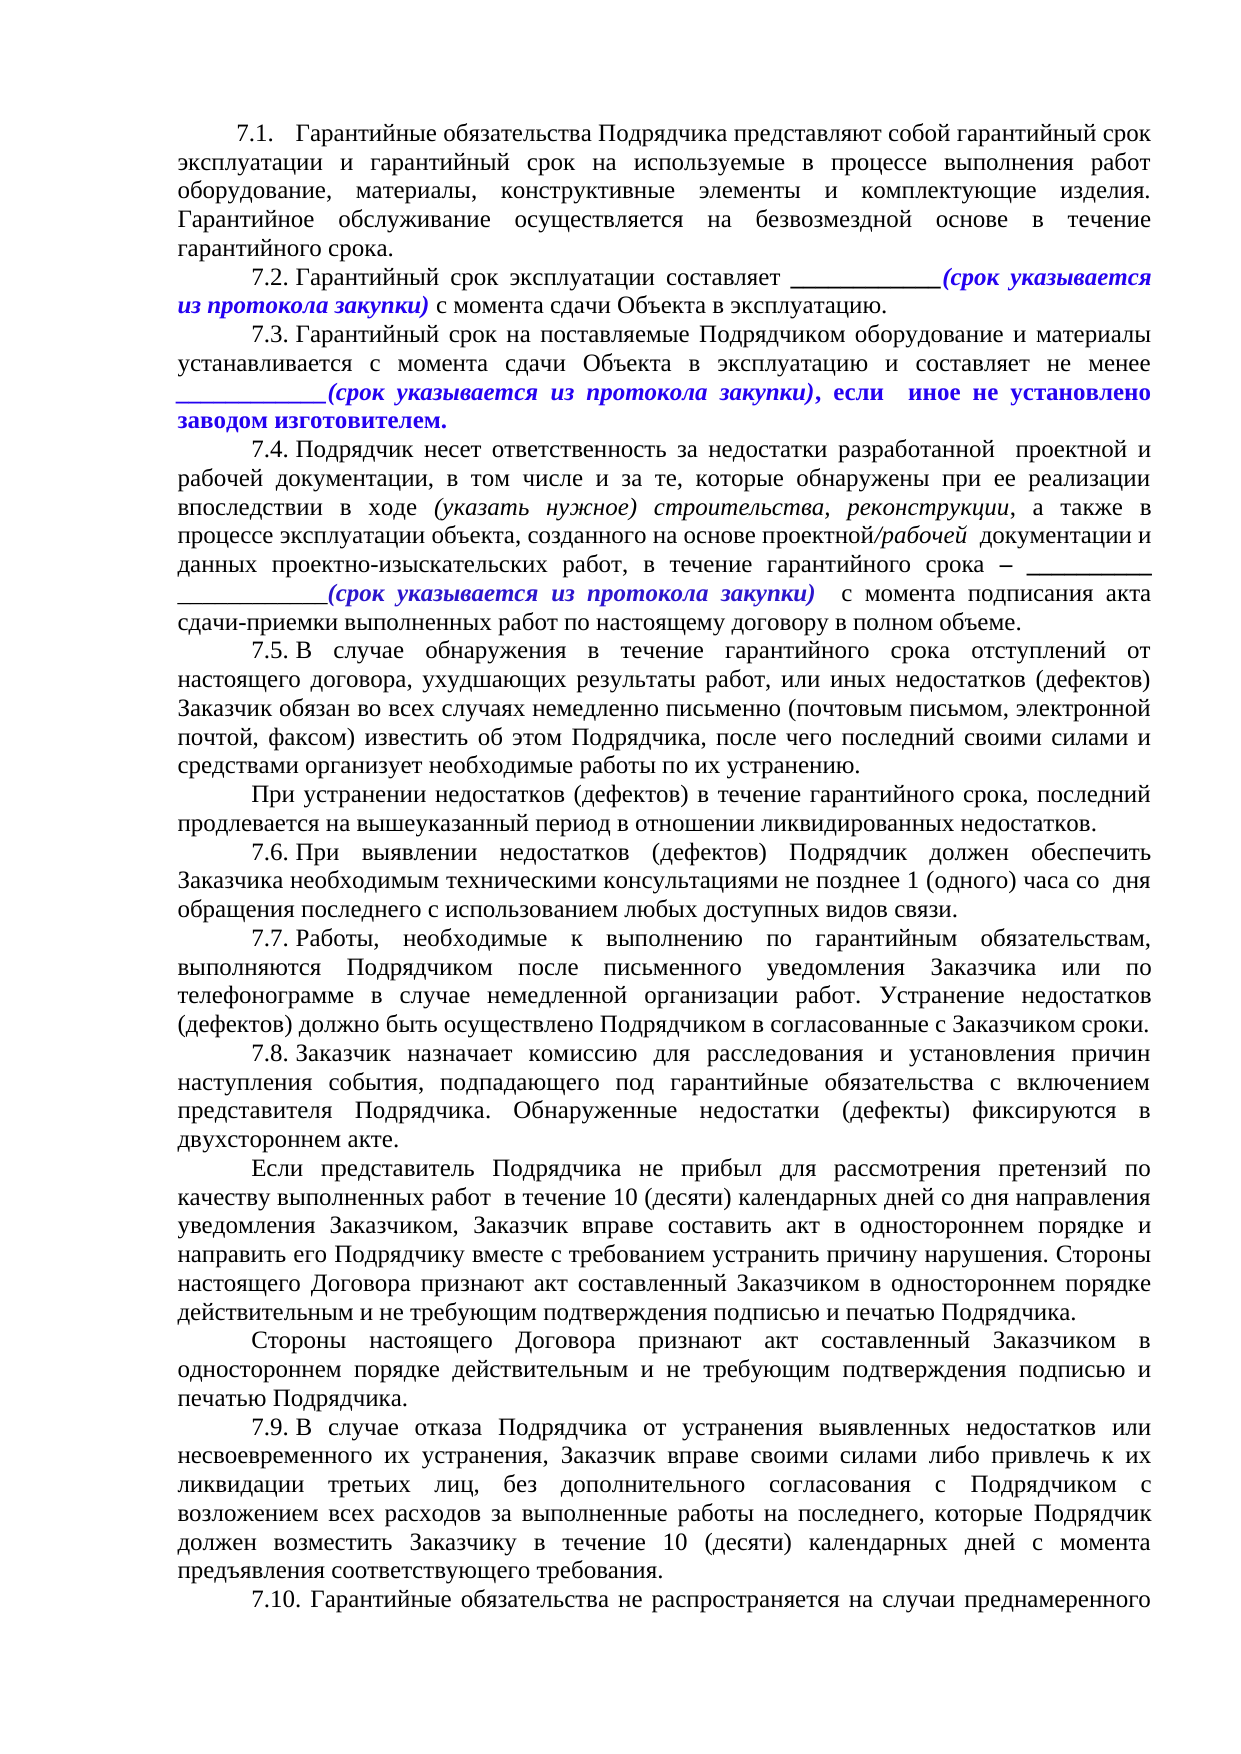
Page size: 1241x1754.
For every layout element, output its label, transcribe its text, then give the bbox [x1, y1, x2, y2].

list Гарантийные обязательства Подрядчика представляют собой гарантийный срок эксплуатации и гарантийный срок на используемые в процессе выполнения работ оборудование, материалы, конструктивные элементы и комплектующие изделия. Гарантийное обслуживание осуществляется на безвозмездной основе в течение гарантийного срока. [177, 118, 1152, 262]
list Гарантийный срок на поставляемые Подрядчиком оборудование и материалы устанавливается с момента сдачи Объекта в эксплуатацию и составляет не менее ____________(срок указывается из протокола закупки), если иное не установлено заводом изготовителем. [177, 319, 1152, 434]
list Гарантийный срок эксплуатации составляет ____________(срок указывается из протокола закупки) с момента сдачи Объекта в эксплуатацию. [177, 262, 1152, 319]
subtitle Работы, необходимые к выполнению по гарантийным обязательствам, выполняются Подрядчиком после письменного уведомления Заказчика или по телефонограмме в случае немедленной организации работ. Устранение недостатков (дефектов) должно быть осуществлено Подрядчиком в согласованные с Заказчиком сроки. [177, 923, 1152, 1038]
list В случае отказа Подрядчика от устранения выявленных недостатков или несвоевременного их устранения, Заказчик вправе своими силами либо привлечь к их ликвидации третьих лиц, без дополнительного согласования с Подрядчиком с возложением всех расходов за выполненные работы на последнего, которые Подрядчик должен возместить Заказчику в течение 10 (десяти) календарных дней с момента предъявления соответствующего требования. [177, 1412, 1152, 1584]
subtitle В случае обнаружения в течение гарантийного срока отступлений от настоящего договора, ухудшающих результаты работ, или иных недостатков (дефектов) Заказчик обязан во всех случаях немедленно письменно (почтовым письмом, электронной почтой, факсом) известить об этом Подрядчика, после чего последний своими силами и средствами организует необходимые работы по их устранению. [177, 636, 1152, 779]
text Стороны настоящего Договора признают акт составленный Заказчиком в одностороннем порядке действительным и не требующим подтверждения подписью и печатью Подрядчика. [177, 1326, 1152, 1412]
text При устранении недостатков (дефектов) в течение гарантийного срока, последний продлевается на вышеуказанный период в отношении ликвидированных недостатков. [177, 779, 1152, 837]
subtitle Заказчик назначает комиссию для расследования и установления причин наступления события, подпадающего под гарантийные обязательства с включением представителя Подрядчика. Обнаруженные недостатки (дефекты) фиксируются в двухстороннем акте. [177, 1038, 1152, 1153]
list При выявлении недостатков (дефектов) Подрядчик должен обеспечить Заказчика необходимым техническими консультациями не позднее 1 (одного) часа со дня обращения последнего с использованием любых доступных видов связи. [177, 837, 1152, 923]
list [177, 1584, 1152, 1613]
text Если представитель Подрядчика не прибыл для рассмотрения претензий по качеству выполненных работ в течение 10 (десяти) календарных дней со дня направления уведомления Заказчиком, Заказчик вправе составить акт в одностороннем порядке и направить его Подрядчику вместе с требованием устранить причину нарушения. Стороны настоящего Договора признают акт составленный Заказчиком в одностороннем порядке действительным и не требующим подтверждения подписью и печатью Подрядчика. [177, 1153, 1152, 1326]
list Подрядчик несет ответственность за недостатки разработанной проектной и рабочей документации, в том числе и за те, которые обнаружены при ее реализации впоследствии в ходе (указать нужное) строительства, реконструкции, а также в процессе эксплуатации объекта, созданного на основе проектной/рабочей документации и данных проектно-изыскательских работ, в течение гарантийного срока – __________ ____________(срок указывается из протокола закупки) с момента подписания акта сдачи-приемки выполненных работ по настоящему договору в полном объеме. [177, 434, 1152, 636]
